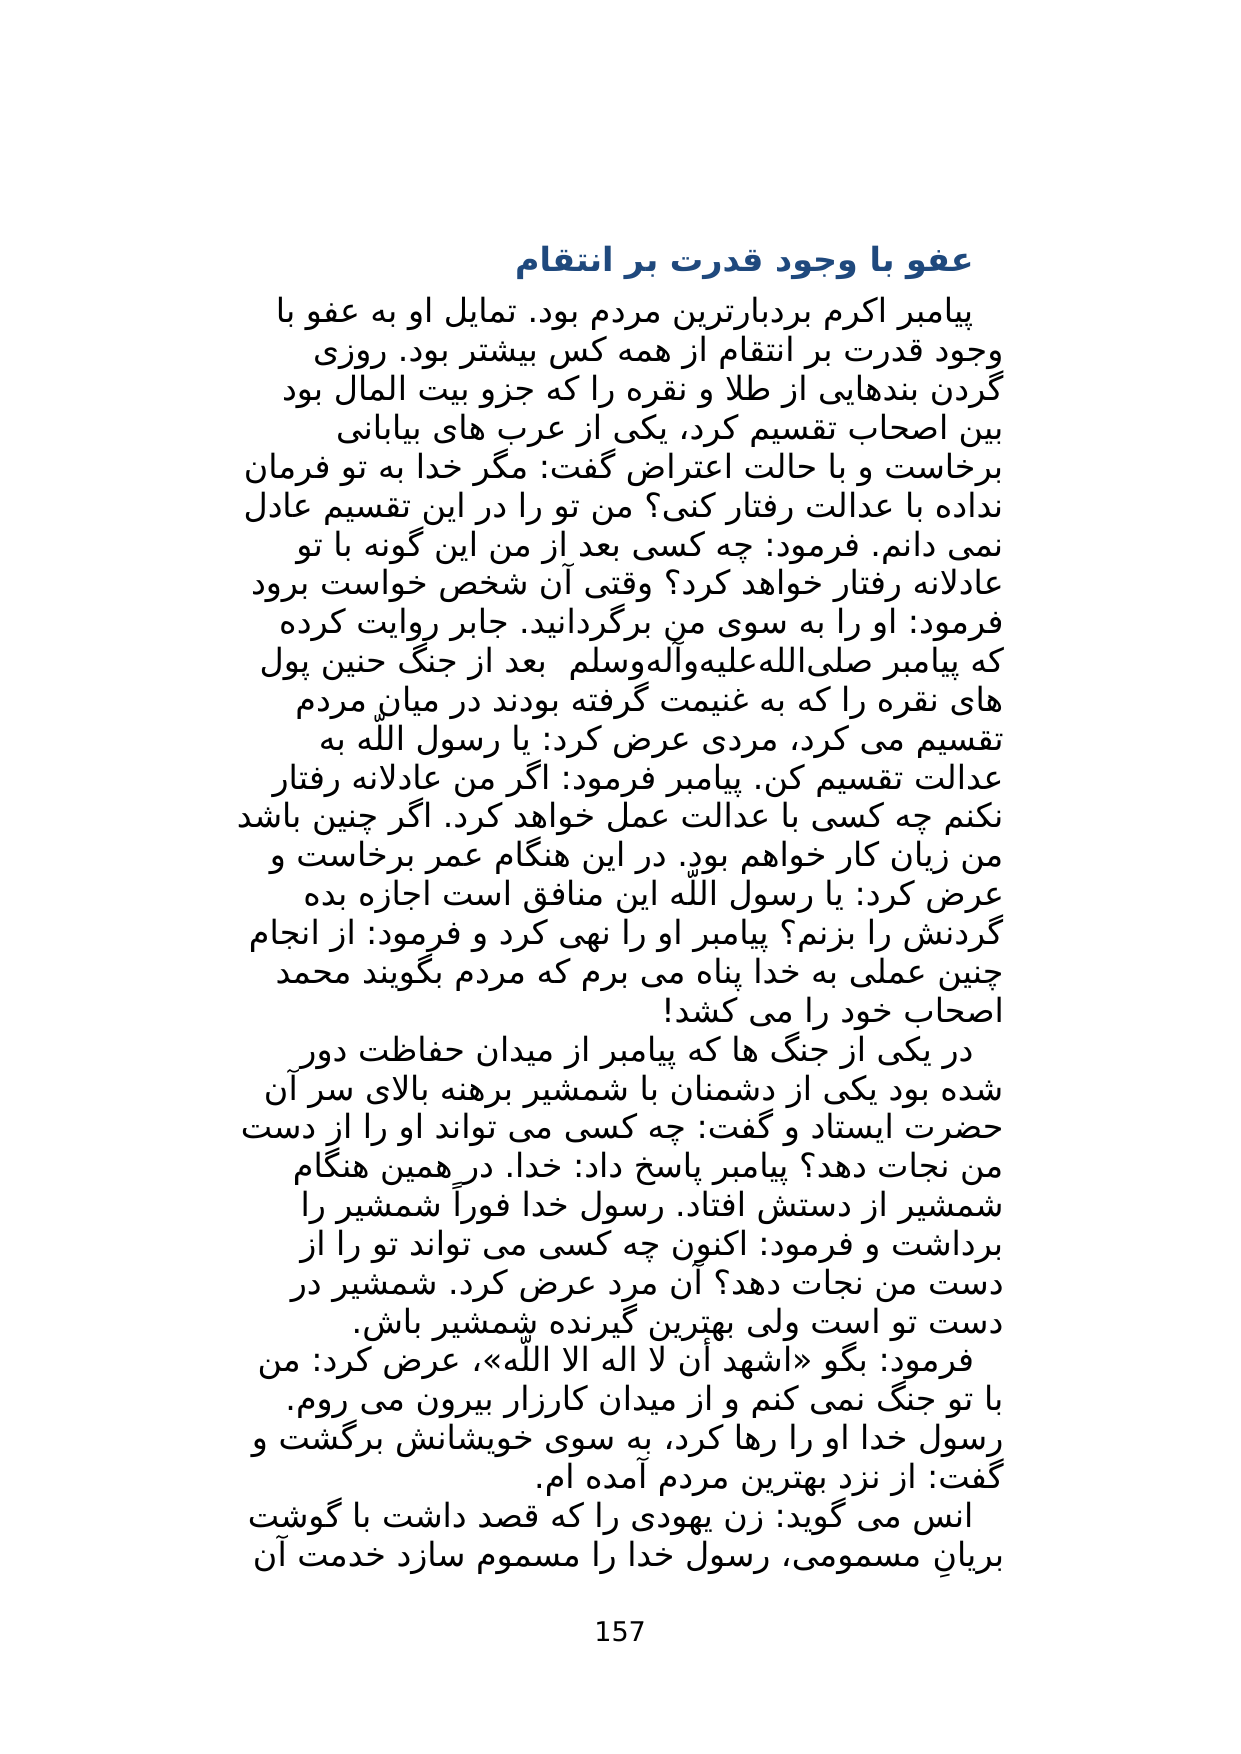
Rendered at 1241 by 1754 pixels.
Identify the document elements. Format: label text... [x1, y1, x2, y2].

text پيامبر اكرم بردبارترين مردم بود. تمايل او به عفو با وجود قدرت بر انتقام از همه كس بيشتر بود. روزى گردن بندهايى از طلا و نقره را كه جزو بيت المال بود بين اصحاب تقسيم كرد، يكى از عرب هاى بيابانى برخاست و با حالت اعتراض گفت: مگر خدا به تو فرمان نداده با عدالت رفتار كنى؟ من تو را در اين تقسيم عادل نمى دانم. فرمود: چه كسى بعد از من اين گونه با تو عادلانه رفتار خواهد كرد؟ وقتى آن شخص خواست برود فرمود: او را به سوى من برگردانيد. جابر روايت كرده كه پيامبر صلى‌الله‌عليه‌وآله‌وسلم بعد از جنگ حنين پول هاى نقره را كه به غنيمت گرفته بودند در ميان مردم تقسيم مى كرد، مردى عرض كرد: يا رسول اللّه به عدالت تقسيم كن. پيامبر فرمود: اگر من عادلانه رفتار نكنم چه كسى با عدالت عمل خواهد كرد. اگر چنين باشد من زيان كار خواهم بود. در اين هنگام عمر برخاست و عرض كرد: يا رسول اللّه اين منافق است اجازه بده گردنش را بزنم؟ پيامبر او را نهى كرد و فرمود: از انجام چنين عملى به خدا پناه مى برم كه مردم بگويند محمد اصحاب خود را مى كشد! [236, 292, 1004, 1030]
text فرمود: بگو «اشهد أن لا اله الا اللّه»، عرض كرد: من با تو جنگ نمى كنم و از ميدان كارزار بيرون مى روم. رسول خدا او را رها كرد، به سوى خويشانش برگشت و گفت: از نزد بهترين مردم آمده ام. [236, 1341, 1004, 1496]
subtitle عفو با وجود قدرت بر انتقام [236, 241, 1004, 279]
text در يكى از جنگ ها كه پيامبر از ميدان حفاظت دور شده بود يكى از دشمنان با شمشير برهنه بالاى سر آن حضرت ايستاد و گفت: چه كسى مى تواند او را از دست من نجات دهد؟ پيامبر پاسخ داد: خدا. در همين هنگام شمشير از دستش افتاد. رسول خدا فوراً شمشير را برداشت و فرمود: اكنون چه كسى مى تواند تو را از دست من نجات دهد؟ آن مرد عرض كرد. شمشير در دست تو است ولى بهترين گيرنده شمشير باش. [236, 1030, 1004, 1341]
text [236, 1496, 1004, 1574]
